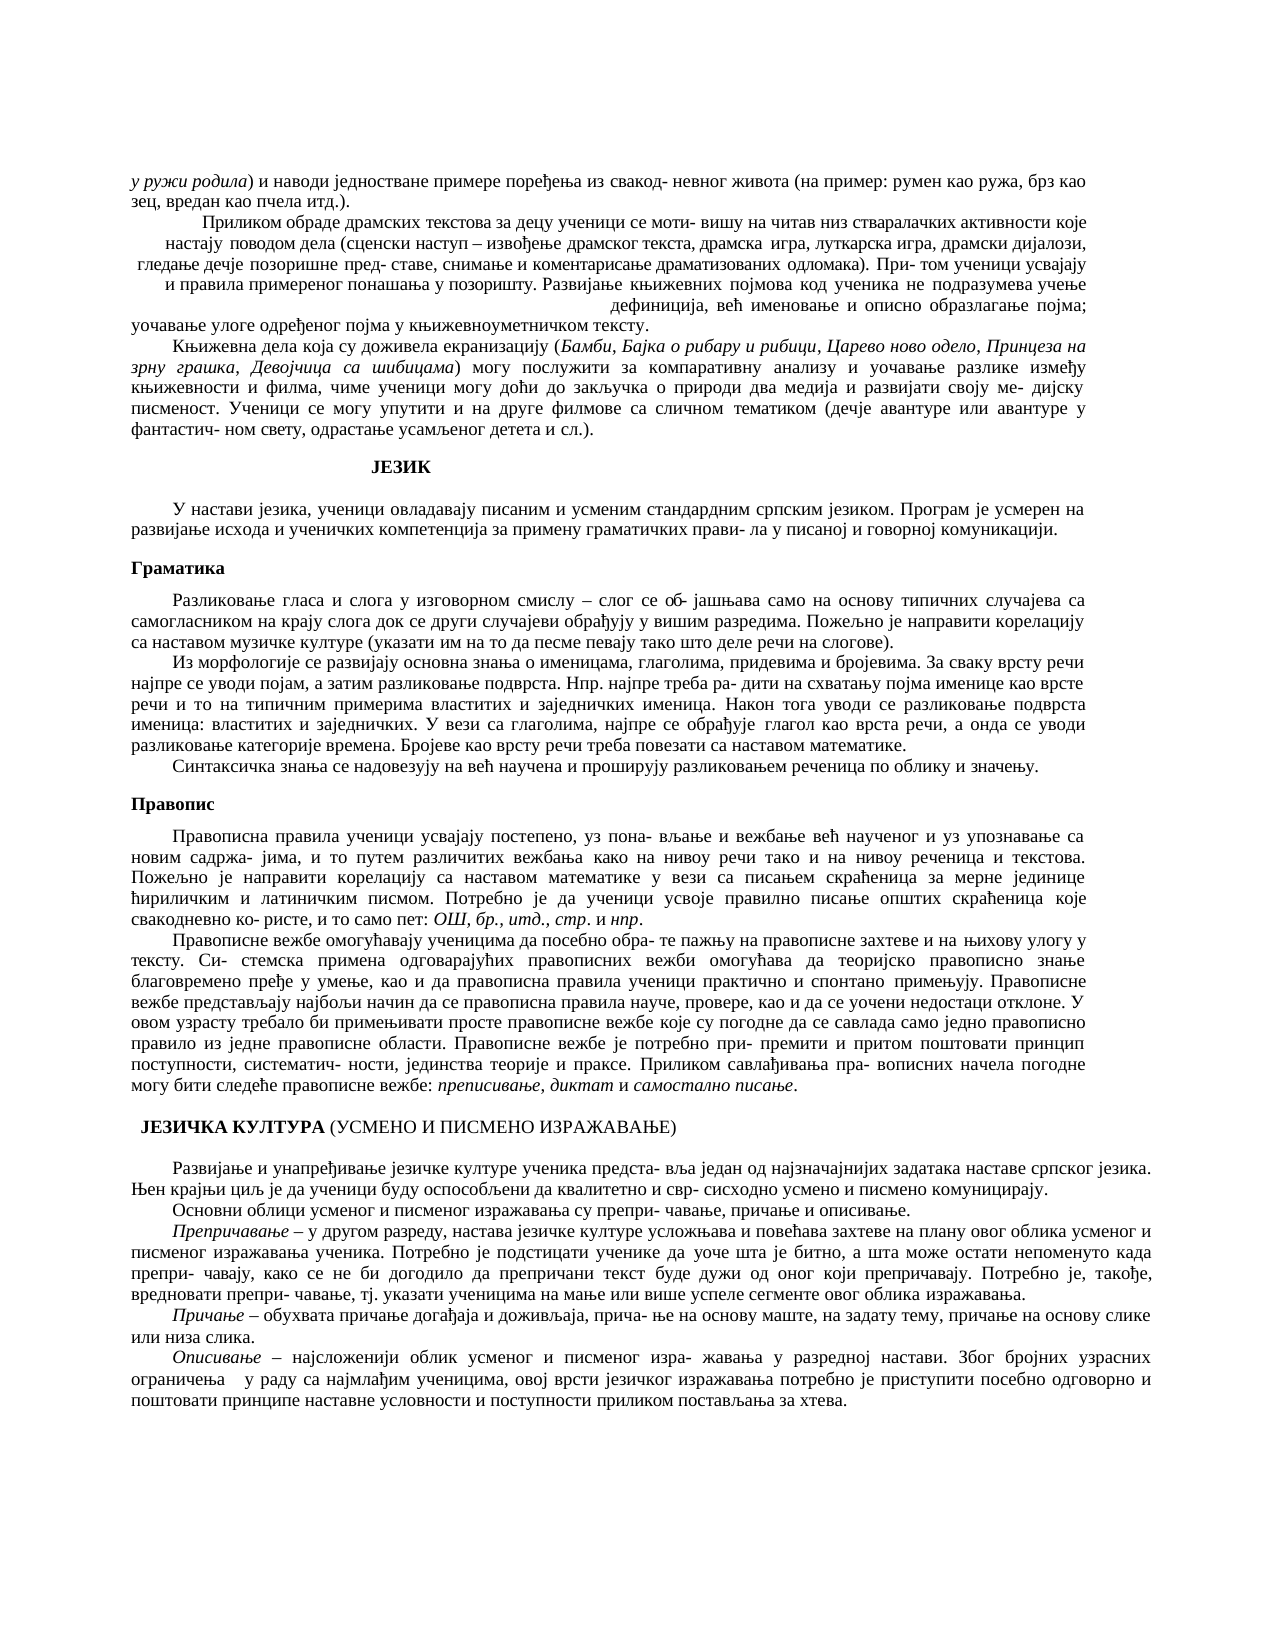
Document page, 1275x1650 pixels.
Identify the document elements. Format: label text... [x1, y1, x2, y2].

text Основни облици усменог и писменог изражавања су препри- чавање, причање и описивање. [131, 1199, 1153, 1220]
text Из морфологије се развијају основна знања о именицама, глаголима, придевима и бројевима. За сваку врсту речи најпре се уводи појам, а затим разликовање подврста. Нпр. најпре треба ра- дити на схватању појма именице као врсте речи и то на типичним примерима властитих и заједничких именица. Након тога уводи се разликовање подврста именица: властитих и заједничких. У вези са глаголима, најпре се обрађује глагол као врста речи, а онда се уводи разликовање категорије времена. Бројеве као врсту речи треба повезати са наставом математике. [131, 652, 1086, 756]
text ЈЕЗИЧКА КУЛТУРА (УСМЕНО И ПИСМЕНО ИЗРАЖАВАЊЕ) [140, 1116, 1157, 1137]
text Књижевна дела која су доживела екранизацију (Бамби, Бајка о рибару и рибици, Царево ново одело, Принцеза на зрну грашка, Девојчица са шибицама) могу послужити за компаративну анализу и уочавање разлике између књижевности и филма, чиме ученици могу доћи до закључка о природи два медија и развијати своју ме- дијску писменост. Ученици се могу упутити и на друге филмове са сличном тематиком (дечје авантуре или авантуре у фантастич- ном свету, одрастање усамљеног детета и сл.). [131, 336, 1086, 439]
text Причање – обухвата причање догађаја и доживљаја, прича- ње на основу маште, на задату тему, причање на основу слике или низа слика. [131, 1305, 1153, 1347]
text Правописна правила ученици усвајају постепено, уз пона- вљање и вежбање већ наученог и уз упознавање са новим садржа- јима, и то путем различитих вежбања како на нивоу речи тако и на нивоу реченица и текстова. Пожељно је направити корелацију са наставом математике у вези са писањем скраћеница за мерне јединице ћириличким и латиничким писмом. Потребно је да ученици усвоје правилно писање општих скраћеница које свакодневно ко- ристе, и то само пет: ОШ, бр., итд., стр. и нпр. [131, 826, 1086, 929]
text Синтаксичка знања се надовезују на већ научена и проширују разликовањем реченица по облику и значењу. [131, 756, 1086, 776]
subtitle Правопис [131, 793, 1157, 814]
text Разликовање гласа и слога у изговорном смислу ‒ слог се об- јашњава само на основу типичних случајева са самогласником на крају слога док се други случајеви обрађују у вишим разредима. Пожељно је направити корелацију са наставом музичке културе (указати им на то да песме певају тако што деле речи на слогове). [131, 590, 1086, 652]
text У настави језика, ученици овладавају писаним и усменим стандардним српским језиком. Програм је усмерен на развијање исхода и ученичких компетенција за примену граматичких прави- ла у писаној и говорној комуникацији. [131, 498, 1086, 540]
text Препричавање – у другом разреду, настава језичке културе усложњава и повећава захтеве на плану овог облика усменог и писменог изражавања ученика. Потребно је подстицати ученике да уоче шта је битно, а шта може остати непоменуто када препри- чавају, како се не би догодило да препричани текст буде дужи од оног који препричавају. Потребно је, такође, вредновати препри- чавање, тј. указати ученицима на мање или више успеле сегменте овог облика изражавања. [131, 1220, 1153, 1305]
text Развијање и унапређивање језичке културе ученика предста- вља један од најзначајнијих задатака наставе српског језика. Њен крајњи циљ је да ученици буду оспособљени да квалитетно и свр- сисходно усмено и писмено комуницирају. [131, 1158, 1153, 1199]
text ЈЕЗИК [371, 456, 1157, 478]
text Правописне вежбе омогућавају ученицима да посебно обра- те пажњу на правописне захтеве и на њихову улогу у тексту. Си- стемска примена одговарајућих правописних вежби омогућава да теоријско правописно знање благовремено пређе у умење, као и да правописна правила ученици практично и спонтано примењују. Правописне вежбе представљају најбољи начин да се правописна правила науче, провере, као и да се уочени недостаци отклоне. У овом узрасту требало би примењивати просте правописне вежбе које су погодне да се савлада само једно правописно правило из једне правописне области. Правописне вежбе је потребно при- премити и притом поштовати принцип поступности, систематич- ности, јединства теорије и праксе. Приликом савлађивања пра- вописних начела погодне могу бити следеће правописне вежбе: преписивање, диктат и самостално писање. [131, 929, 1086, 1095]
text уочавање улоге одређеног појма у књижевноуметничком тексту. [131, 315, 1157, 336]
text Приликом обраде драмских текстова за децу ученици се моти- вишу на читав низ стваралачких активности које настају поводом дела (сценски наступ – извођење драмског текста, драмска игра, луткарска игра, драмски дијалози, гледање дечје позоришне пред- ставе, снимање и коментарисање драматизованих одломака). При- том ученици усвајају и правила примереног понашања у позоришту. Развијање књижевних појмова код ученика не подразумева учење дефиниција, већ именовање и описно образлагање појма; [131, 212, 1086, 315]
text у ружи родила) и наводи једностване примере поређења из свакод- невног живота (на пример: румен као ружа, брз као зец, вредан као пчела итд.). [131, 171, 1086, 212]
text Описивање – најсложенији облик усменог и писменог изра- жавања у разредној настави. Због бројних узрасних ограничења у раду са најмлађим ученицима, овој врсти језичког изражавања потребно је приступити посебно одговорно и поштовати принципе наставне условности и поступности приликом постављања за хтева. [131, 1347, 1153, 1410]
subtitle Граматика [131, 557, 1157, 578]
